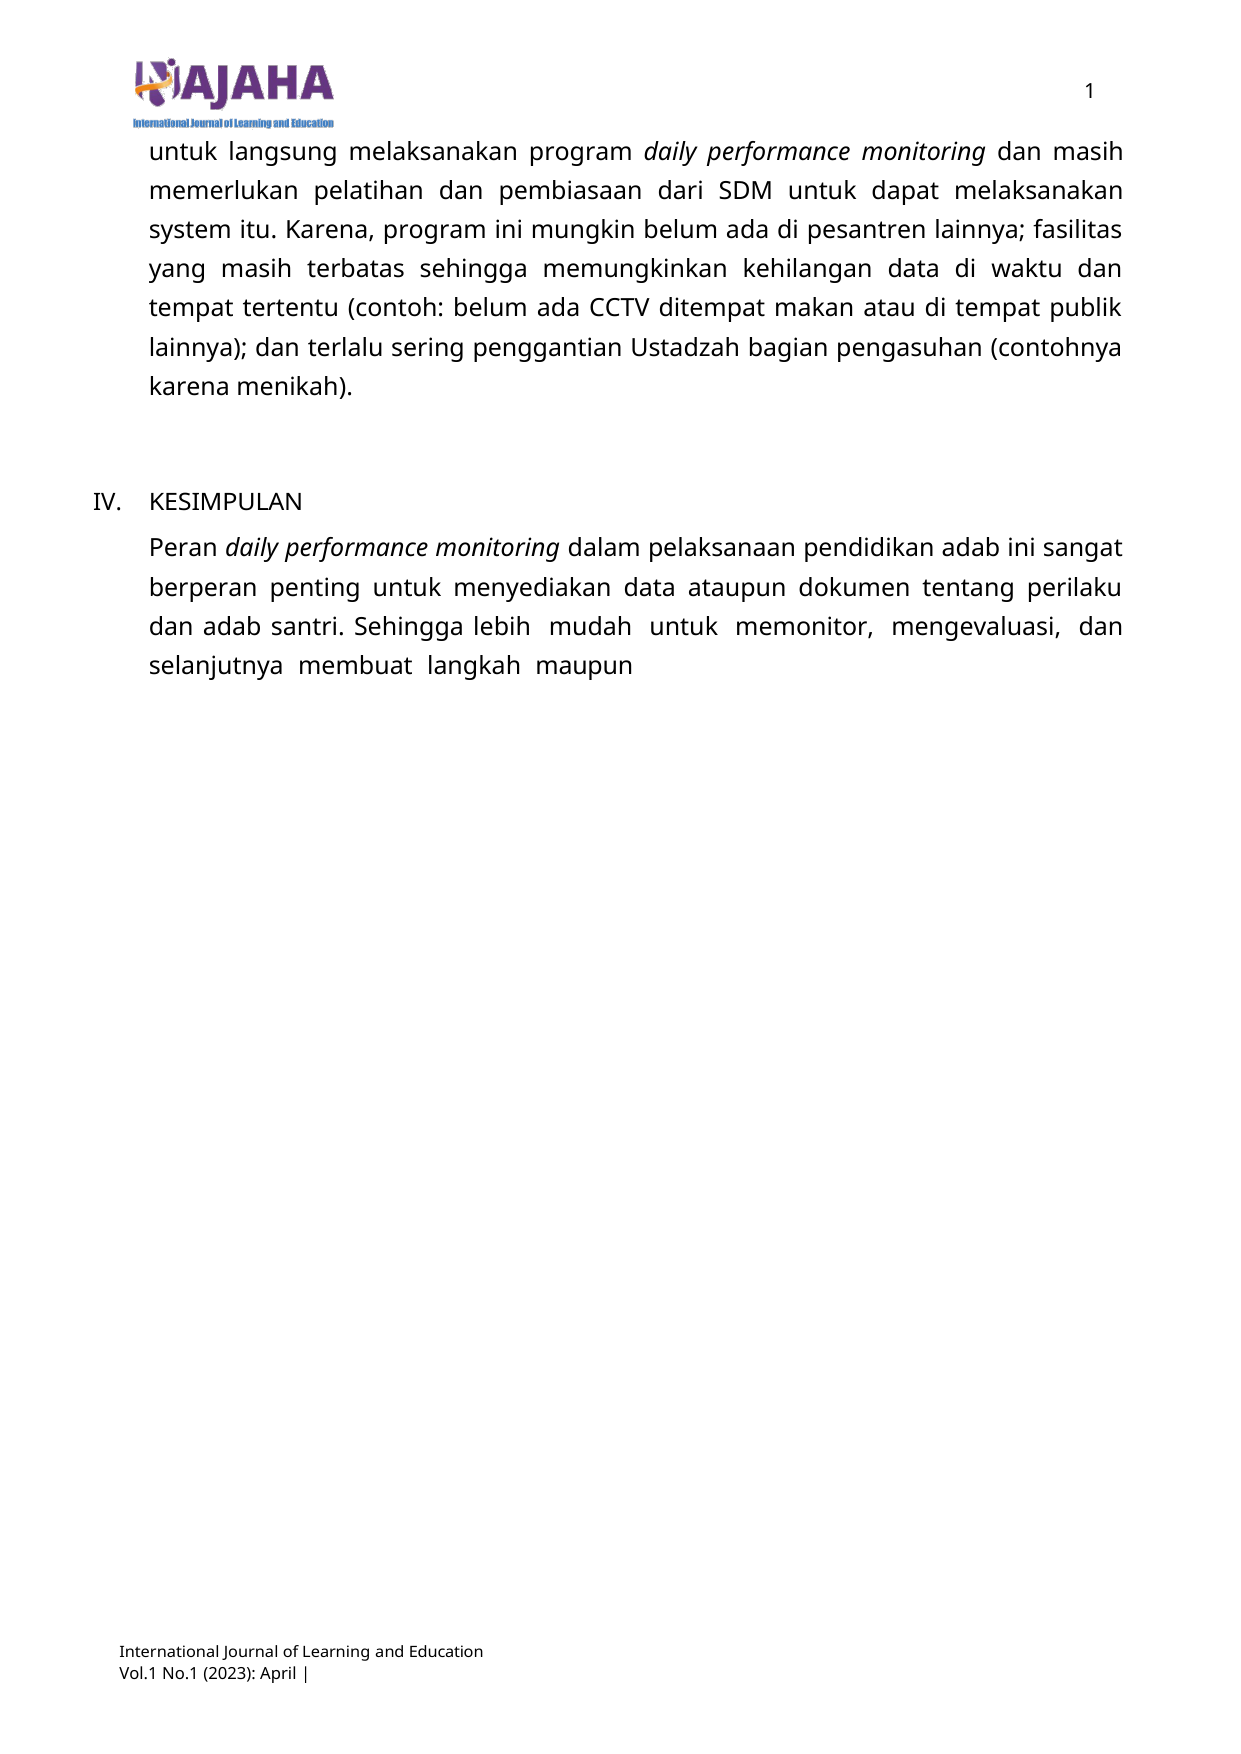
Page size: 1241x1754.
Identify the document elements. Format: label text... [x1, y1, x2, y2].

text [148, 133, 1123, 402]
list KESIMPULAN [93, 484, 1137, 517]
picture [127, 55, 340, 131]
text Peran daily performance monitoring dalam pelaksanaan pendidikan adab ini sangat berperan penting untuk menyediakan data ataupun dokumen tentang perilaku dan adab santri. Sehingga lebih mudah untuk memonitor, mengevaluasi, dan selanjutnya membuat langkah maupun [148, 530, 1123, 682]
